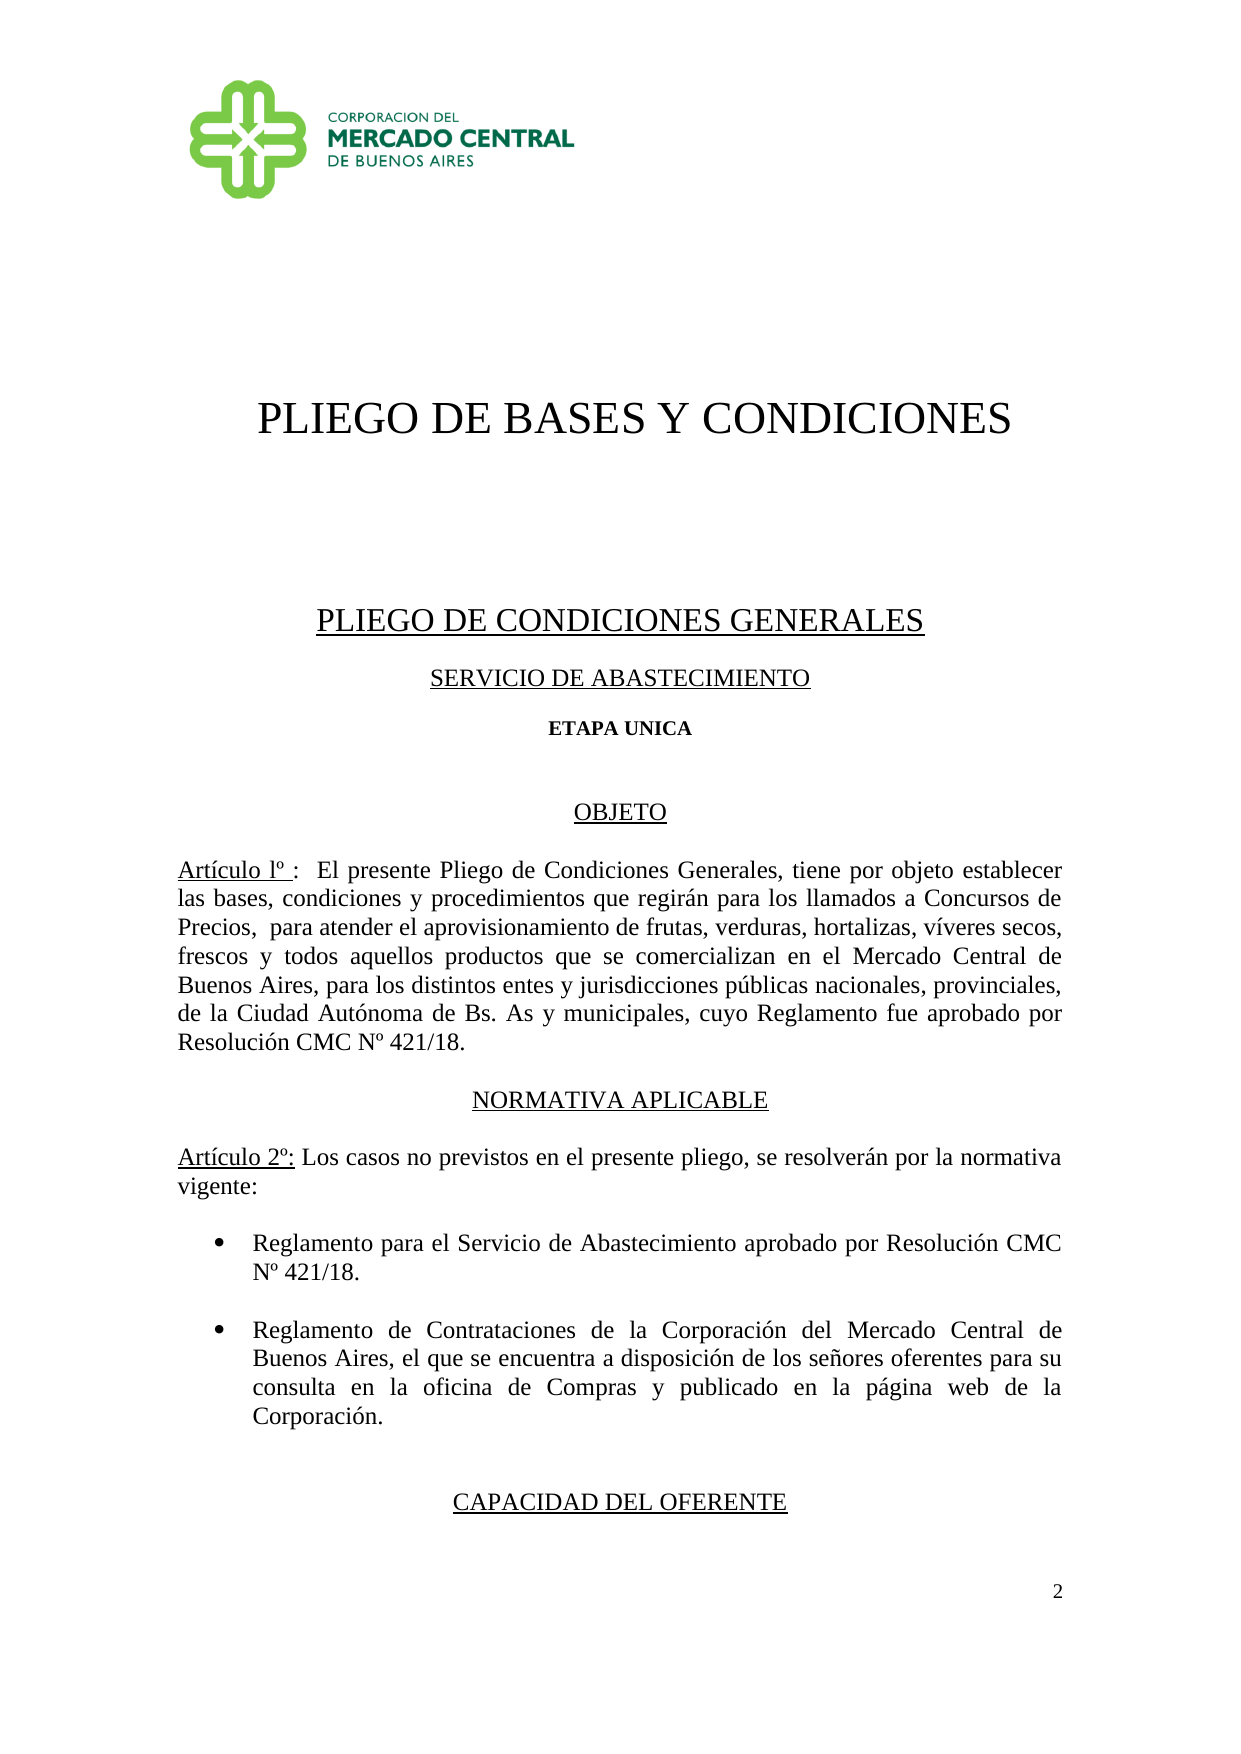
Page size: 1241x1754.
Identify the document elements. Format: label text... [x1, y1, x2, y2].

text PLIEGO DE CONDICIONES GENERALES [177, 600, 1063, 639]
subtitle SERVICIO DE ABASTECIMIENTO [177, 663, 1063, 692]
text CAPACIDAD DEL OFERENTE [177, 1487, 1063, 1516]
text Artículo lº : El presente Pliego de Condiciones Generales, tiene por objeto establecer las bases, condiciones y procedimientos que regirán para los llamados a Concursos de Precios, para atender el aprovisionamiento de frutas, verduras, hortalizas, víveres secos, frescos y todos aquellos productos que se comercializan en el Mercado Central de Buenos Aires, para los distintos entes y jurisdicciones públicas nacionales, provinciales, de la Ciudad Autónoma de Bs. As y municipales, cuyo Reglamento fue aprobado por Resolución CMC Nº 421/18. [177, 855, 1063, 1056]
text Artículo 2º: Los casos no previstos en el presente pliego, se resolverán por la normativa vigente: [177, 1142, 1063, 1200]
list Reglamento de Contrataciones de la Corporación del Mercado Central de Buenos Aires, el que se encuentra a disposición de los señores oferentes para su consulta en la oficina de Compras y publicado en la página web de la Corporación. [215, 1315, 1063, 1430]
text OBJETO [177, 797, 1063, 826]
text ETAPA UNICA [177, 716, 1063, 740]
text PLIEGO DE BASES Y CONDICIONES [207, 391, 1063, 443]
list Reglamento para el Servicio de Abastecimiento aprobado por Resolución CMC Nº 421/18. [215, 1228, 1063, 1286]
picture [177, 75, 590, 211]
subtitle NORMATIVA APLICABLE [177, 1085, 1063, 1113]
